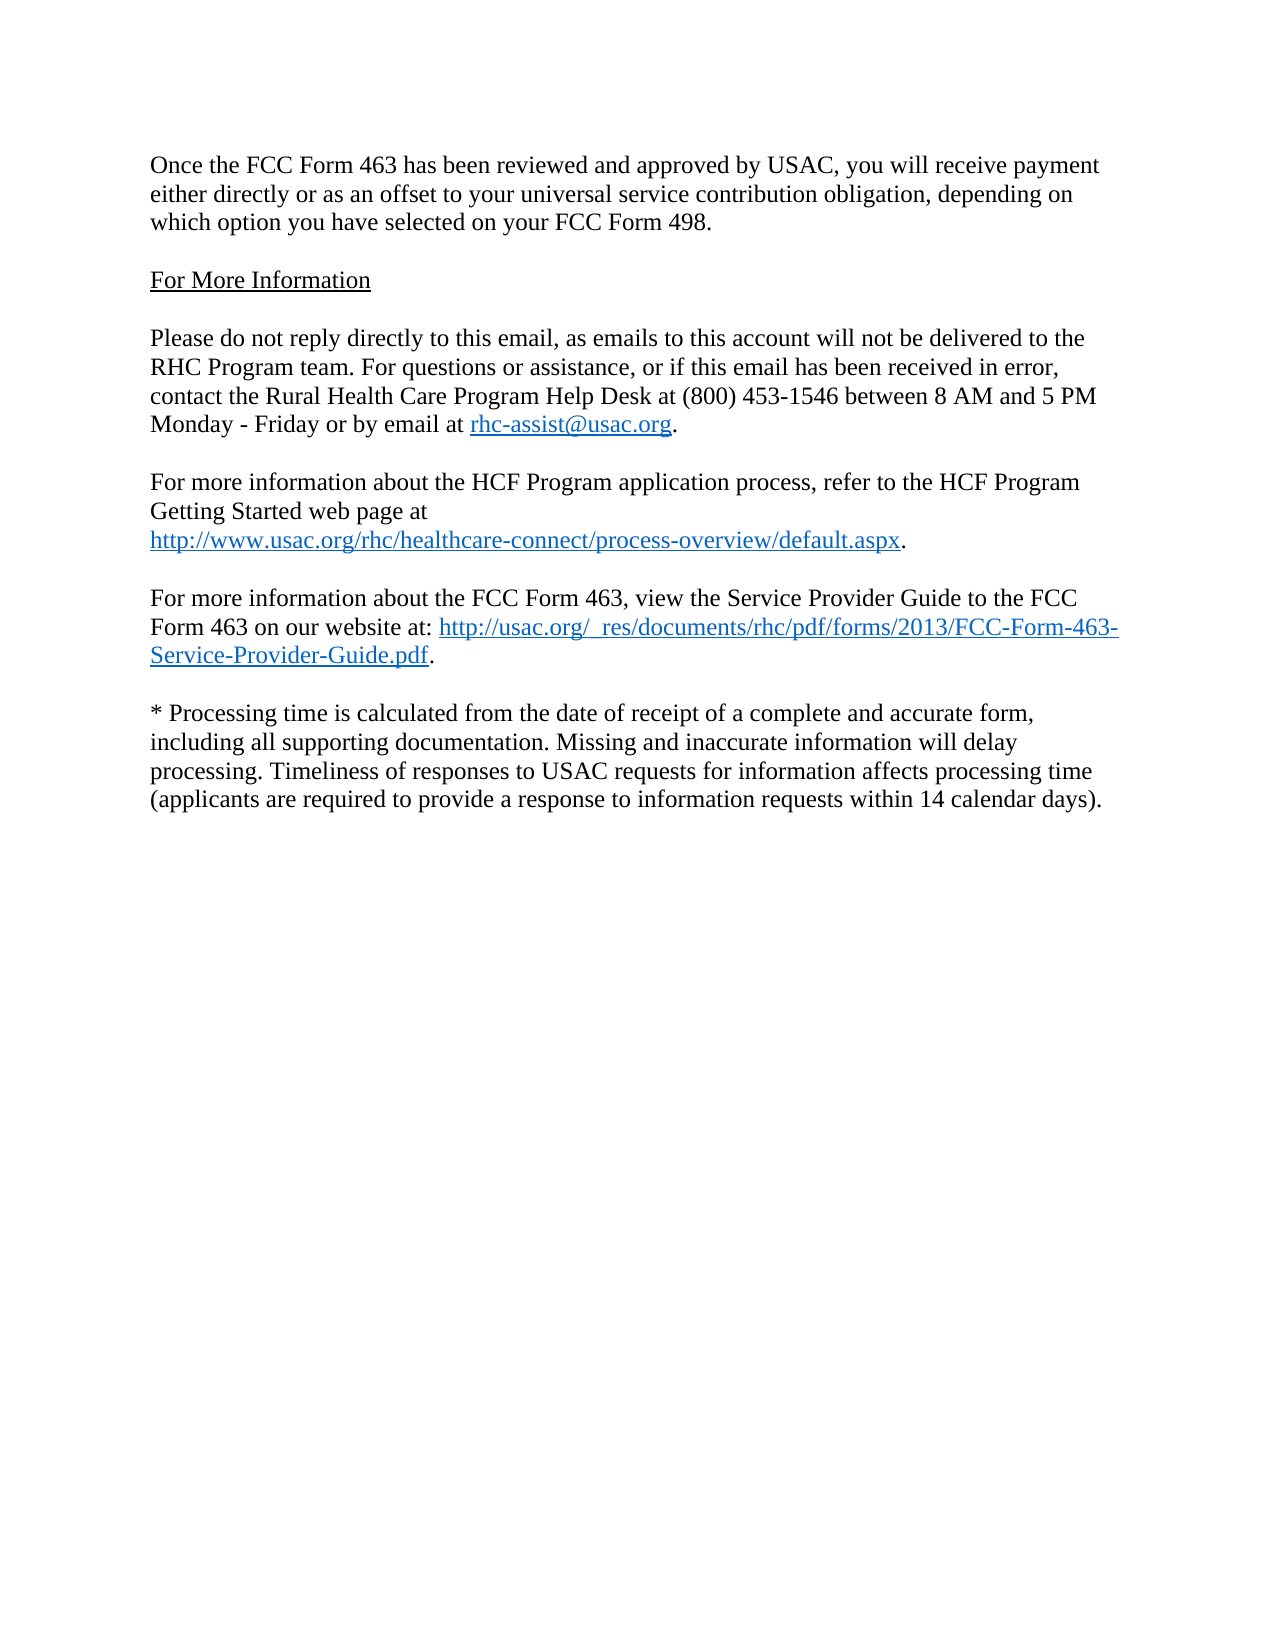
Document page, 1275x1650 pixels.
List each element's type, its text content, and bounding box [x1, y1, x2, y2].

text For more information about the HCF Program application process, refer to the HCF Program Getting Started web page at http://www.usac.org/rhc/healthcare-connect/process-overview/default.aspx. [150, 467, 1125, 554]
text For More Information [150, 265, 1125, 294]
text For more information about the FCC Form 463, view the Service Provider Guide to the FCC Form 463 on our website at: http://usac.org/_res/documents/rhc/pdf/forms/2013/FCC-Form-463-Service-Provider-Guide.pdf. [150, 583, 1125, 669]
text Please do not reply directly to this email, as emails to this account will not be delivered to the RHC Program team. For questions or assistance, or if this email has been received in error, contact the Rural Health Care Program Help Desk at (800) 453-1546 between 8 AM and 5 PM Monday - Friday or by email at rhc-assist@usac.org. [150, 323, 1125, 438]
text Once the FCC Form 463 has been reviewed and approved by USAC, you will receive payment either directly or as an offset to your universal service contribution obligation, depending on which option you have selected on your FCC Form 498. [150, 150, 1125, 236]
text * Processing time is calculated from the date of receipt of a complete and accurate form, including all supporting documentation. Missing and inaccurate information will delay processing. Timeliness of responses to USAC requests for information affects processing time (applicants are required to provide a response to information requests within 14 calendar days). [150, 698, 1125, 813]
